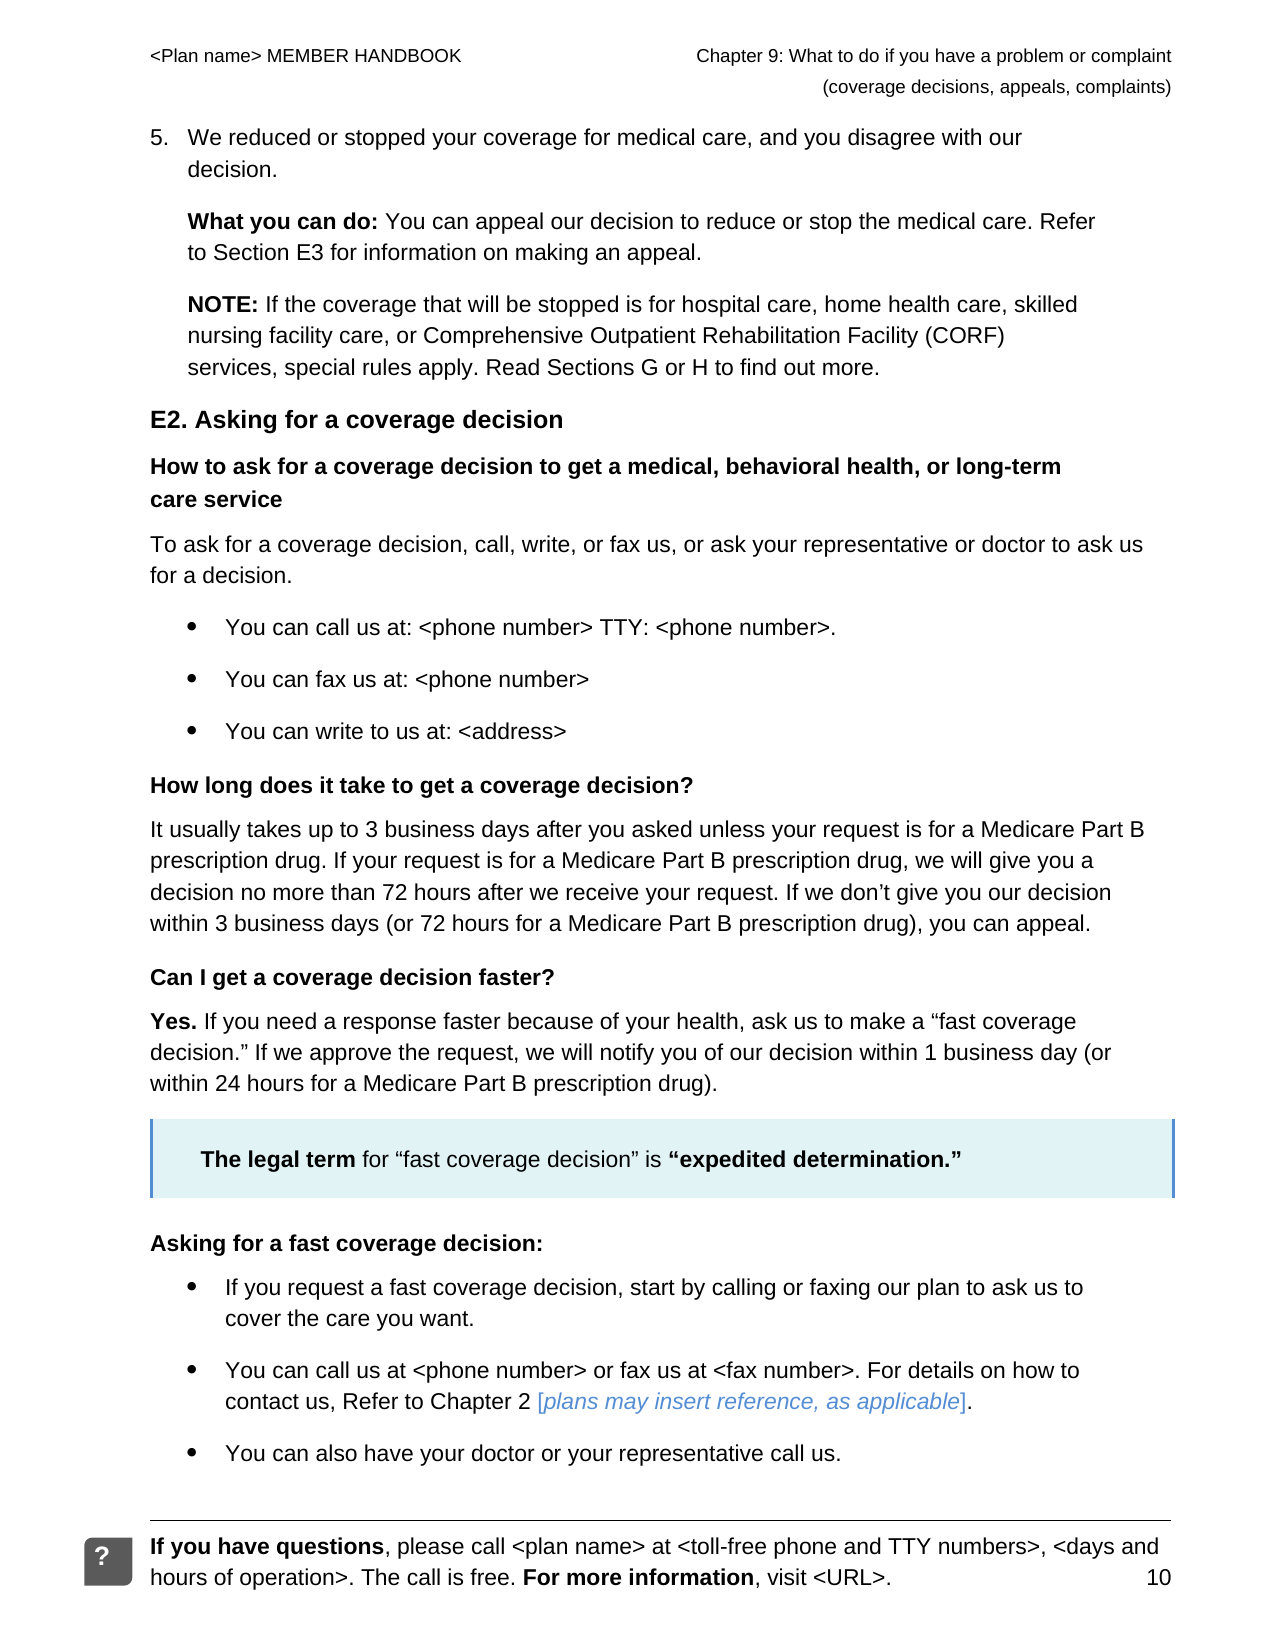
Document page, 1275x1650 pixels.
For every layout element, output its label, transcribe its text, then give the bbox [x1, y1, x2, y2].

subtitle Can I get a coverage decision faster? [150, 958, 1096, 992]
text To ask for a coverage decision, call, write, or fax us, or ask your representative or doctor to ask us for a decision. [150, 527, 1171, 589]
list You can also have your doctor or your representative call us. [187, 1437, 1096, 1468]
table_header The legal term for “fast coverage decision” is “expedited determination.” [153, 1122, 1172, 1195]
list You can write to us at: <address> [187, 714, 1096, 746]
text NOTE: If the coverage that will be stopped is for hospital care, home health care, skilled nursing facility care, or Comprehensive Outpatient Rehabilitation Facility (CORF) services, special rules apply. Read Sections G or H to find out more. [187, 287, 1096, 381]
text It usually takes up to 3 business days after you asked unless your request is for a Medicare Part B prescription drug. If your request is for a Medicare Part B prescription drug, we will give you a decision no more than 72 hours after we receive your request. If we don’t give you our decision within 3 business days (or 72 hours for a Medicare Part B prescription drug), you can appeal. [150, 812, 1171, 937]
subtitle E2. Asking for a coverage decision [150, 402, 1096, 435]
list You can fax us at: <phone number> [187, 662, 1096, 694]
list You can call us at <phone number> or fax us at <fax number>. For details on how to contact us, Refer to Chapter 2 [plans may insert reference, as applicable]. [187, 1353, 1096, 1416]
list You can call us at: <phone number> TTY: <phone number>. [187, 610, 1096, 642]
text What you can do: You can appeal our decision to reduce or stop the medical care. Refer to Section E3 for information on making an appeal. [187, 204, 1096, 267]
list If you request a fast coverage decision, start by calling or faxing our plan to ask us to cover the care you want. [187, 1270, 1096, 1333]
subtitle How to ask for a coverage decision to get a medical, behavioral health, or long-term care service [150, 448, 1096, 514]
subtitle How long does it take to get a coverage decision? [150, 767, 1096, 800]
text Yes. If you need a response faster because of your health, ask us to make a “fast coverage decision.” If we approve the request, we will notify you of our decision within 1 business day (or within 24 hours for a Medicare Part B prescription drug). [150, 1004, 1171, 1098]
subtitle Asking for a fast coverage decision: [150, 1224, 1096, 1258]
list We reduced or stopped your coverage for medical care, and you disagree with our decision. [150, 121, 1096, 183]
